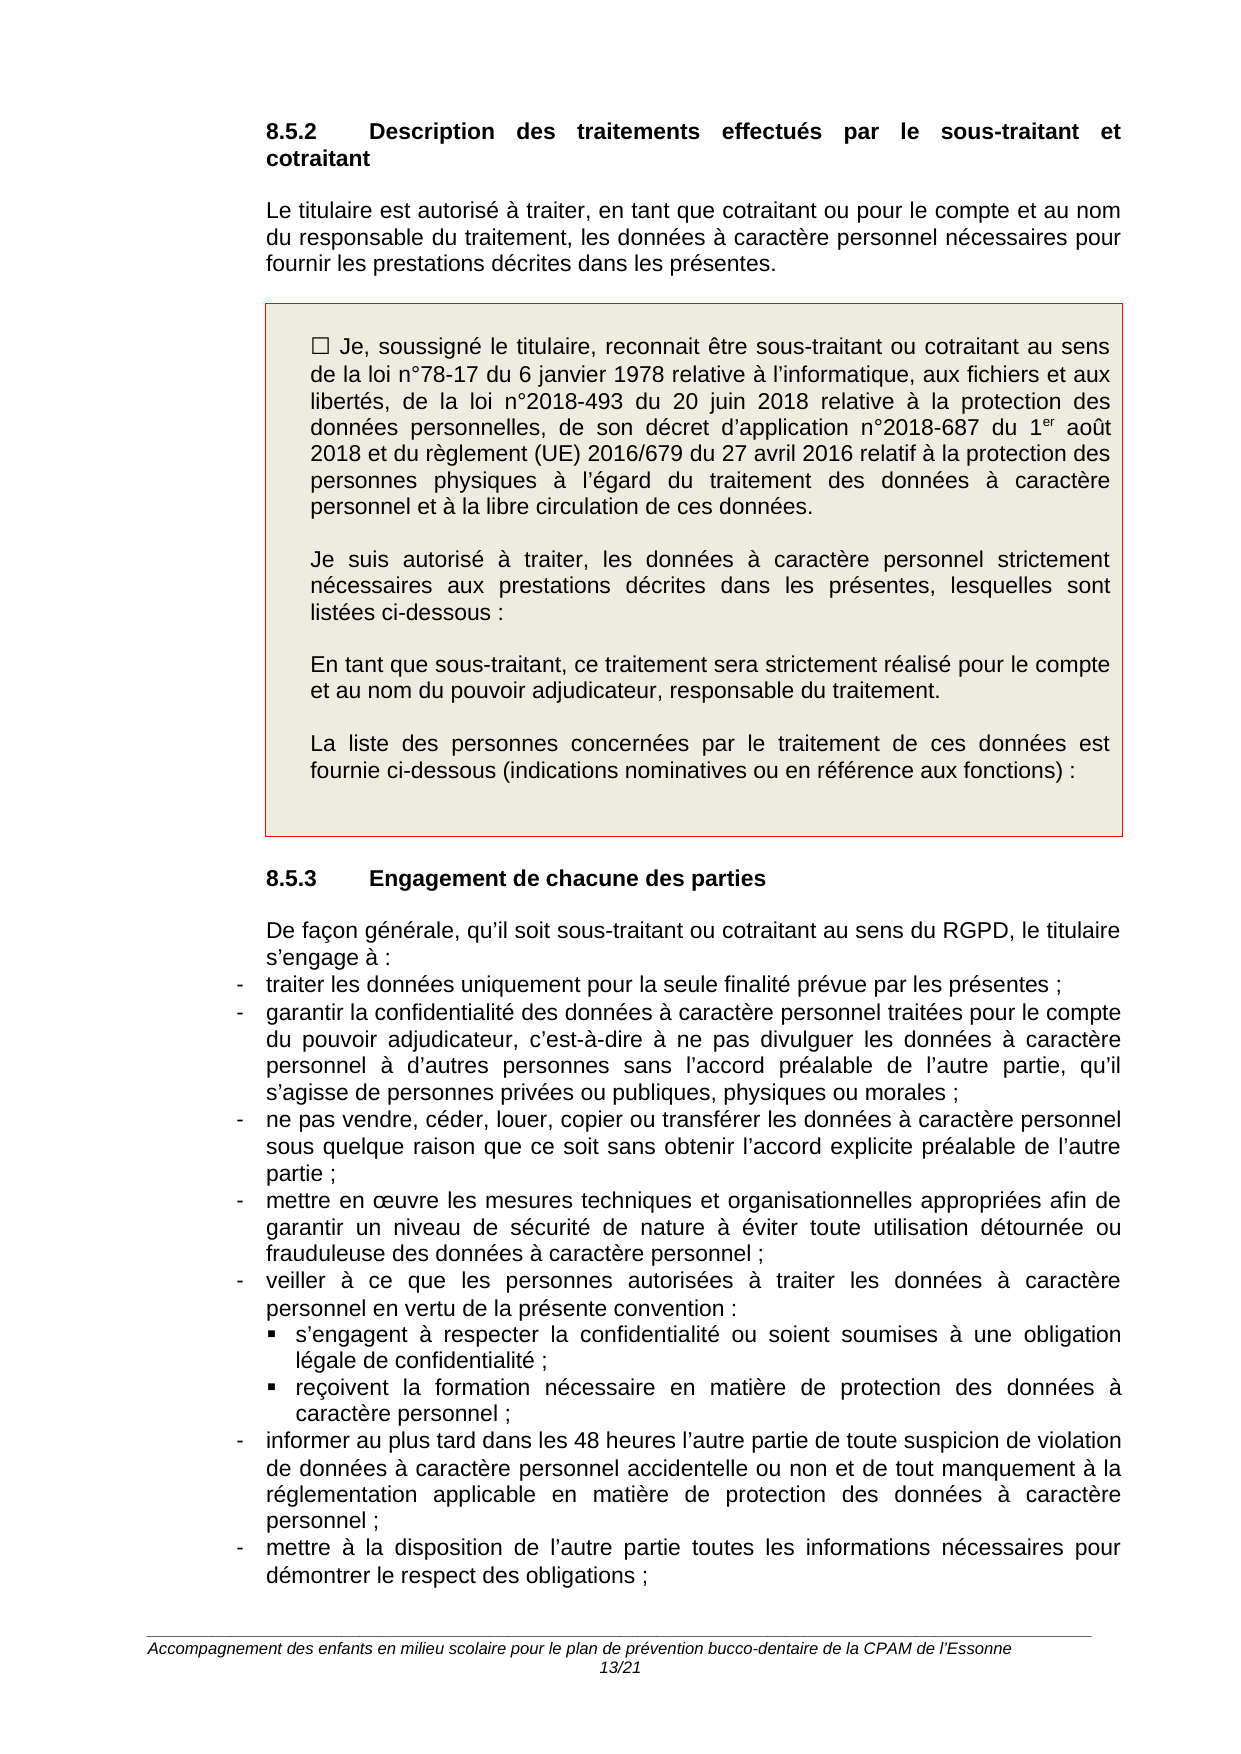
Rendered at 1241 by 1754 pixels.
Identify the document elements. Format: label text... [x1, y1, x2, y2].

list s’engagent à respecter la confidentialité ou soient soumises à une obligation légale de confidentialité ; [266, 1321, 1122, 1374]
list traiter les données uniquement pour la seule finalité prévue par les présentes ; [236, 970, 1122, 998]
list mettre en œuvre les mesures techniques et organisationnelles appropriées afin de garantir un niveau de sécurité de nature à éviter toute utilisation détournée ou frauduleuse des données à caractère personnel ; [236, 1186, 1122, 1267]
list garantir la confidentialité des données à caractère personnel traitées pour le compte du pouvoir adjudicateur, c’est-à-dire à ne pas divulguer les données à caractère personnel à d’autres personnes sans l’accord préalable de l’autre partie, qu’il s’agisse de personnes privées ou publiques, physiques ou morales ; [236, 998, 1122, 1105]
text De façon générale, qu’il soit sous-traitant ou cotraitant au sens du RGPD, le titulaire s’engage à : [266, 917, 1122, 970]
list veiller à ce que les personnes autorisées à traiter les données à caractère personnel en vertu de la présente convention : [236, 1267, 1122, 1321]
list reçoivent la formation nécessaire en matière de protection des données à caractère personnel ; [266, 1374, 1122, 1426]
text Le titulaire est autorisé à traiter, en tant que cotraitant ou pour le compte et au nom du responsable du traitement, les données à caractère personnel nécessaires pour fournir les prestations décrites dans les présentes. [266, 197, 1122, 276]
table_header Je, soussigné le titulaire, reconnait être sous-traitant ou cotraitant au sens de la loi n°78-17 du 6 janvier 1978 relative à l’informatique, aux fichiers et aux libertés, de la loi n°2018-493 du 20 juin 2018 relative à la protection des données personnelles, de son décret d’application n°2018-687 du 1er août 2018 et du règlement (UE) 2016/679 du 27 avril 2016 relatif à la protection des personnes physiques à l’égard du traitement des données à caractère personnel et à la libre circulation de ces données. Je suis autorisé à traiter, les données à caractère personnel strictement nécessaires aux prestations décrites dans les présentes, lesquelles sont listées ci-dessous : En tant que sous-traitant, ce traitement sera strictement réalisé pour le compte et au nom du pouvoir adjudicateur, responsable du traitement. La liste des personnes concernées par le traitement de ces données est fournie ci-dessous (indications nominatives ou en référence aux fonctions) : [266, 304, 1122, 836]
list ne pas vendre, céder, louer, copier ou transférer les données à caractère personnel sous quelque raison que ce soit sans obtenir l’accord explicite préalable de l’autre partie ; [236, 1105, 1122, 1186]
text 8.5.2 Description des traitements effectués par le sous-traitant et cotraitant [266, 118, 1122, 171]
text 8.5.3 Engagement de chacune des parties [266, 865, 1122, 891]
list informer au plus tard dans les 48 heures l’autre partie de toute suspicion de violation de données à caractère personnel accidentelle ou non et de tout manquement à la réglementation applicable en matière de protection des données à caractère personnel ; [236, 1426, 1122, 1533]
list mettre à la disposition de l’autre partie toutes les informations nécessaires pour démontrer le respect des obligations ; [236, 1533, 1122, 1588]
